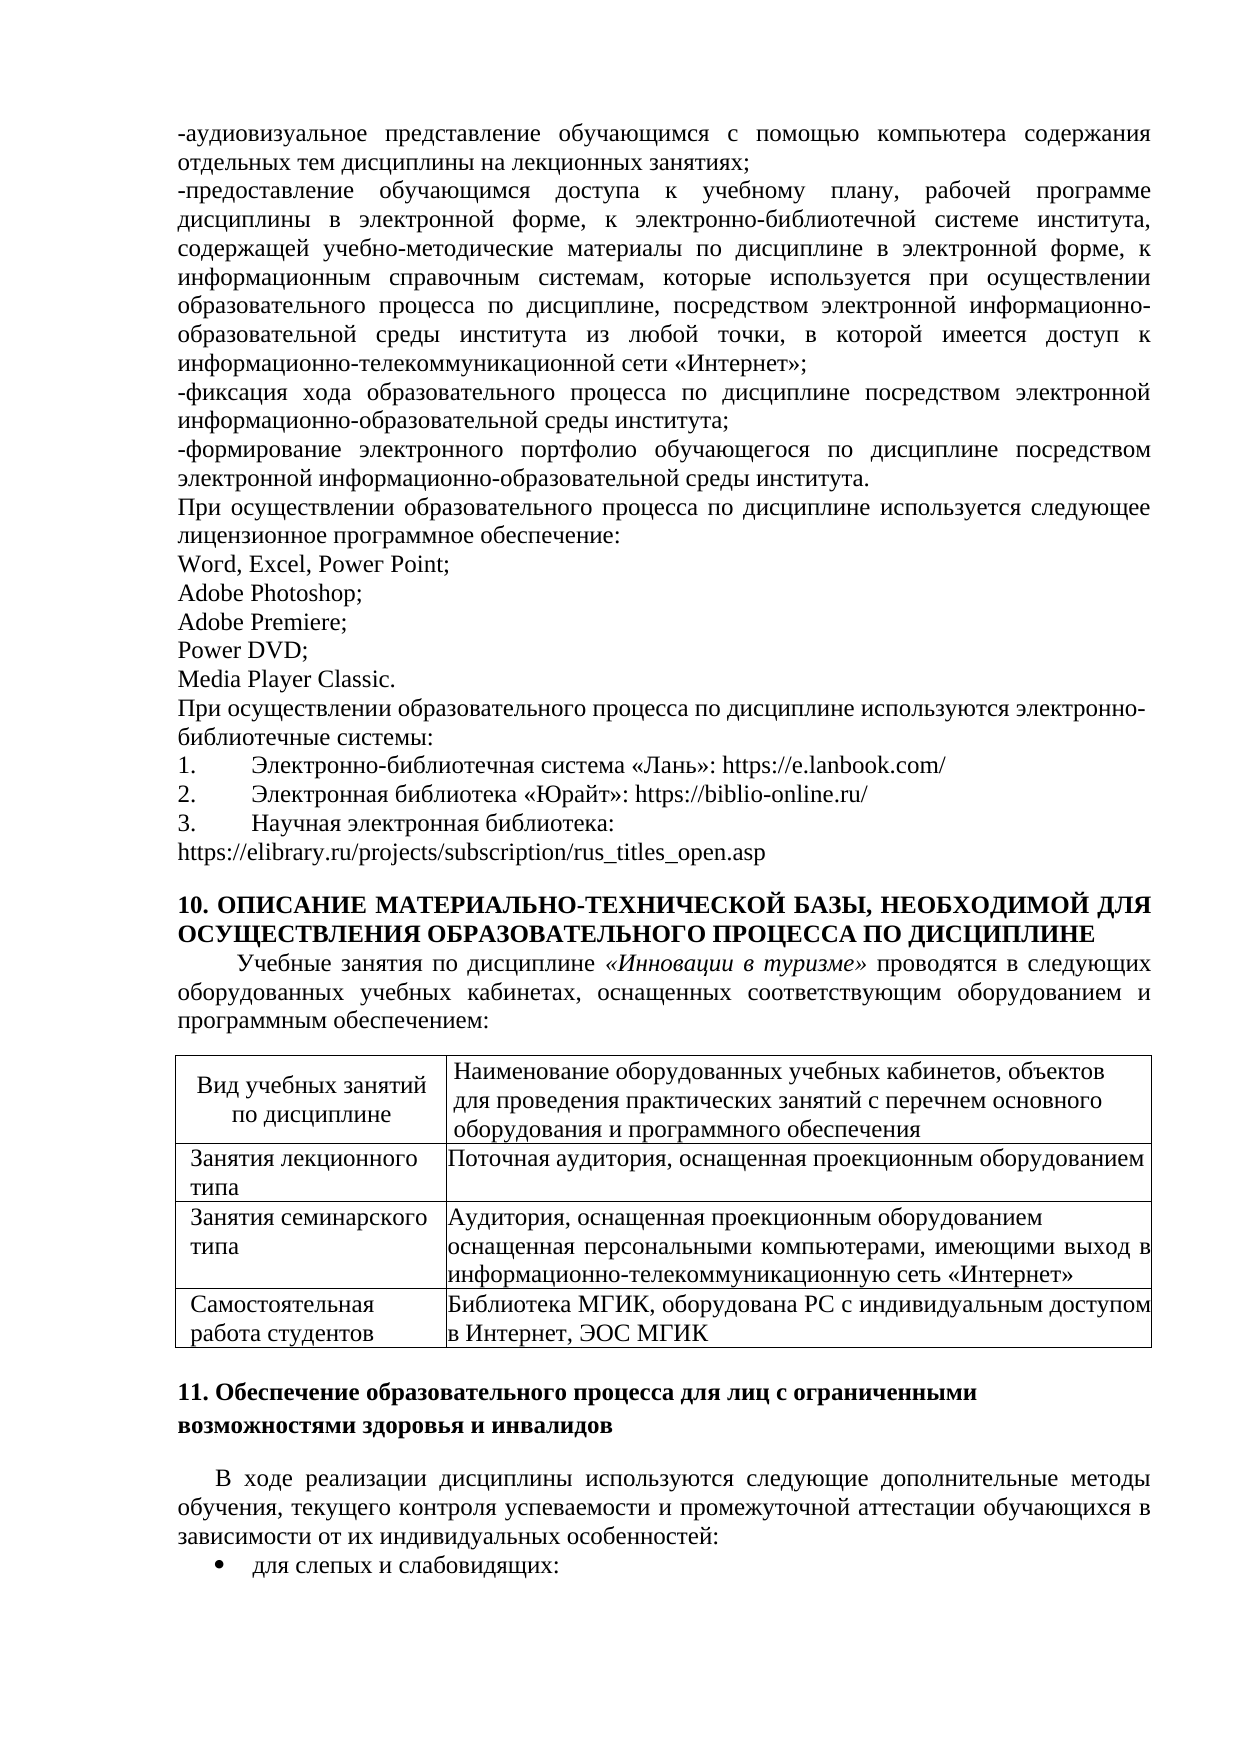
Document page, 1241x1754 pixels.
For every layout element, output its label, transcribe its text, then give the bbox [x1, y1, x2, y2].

table_cell Занятия лекционного типа [176, 1144, 446, 1201]
text Media Player Classic. [177, 664, 1152, 693]
text -формирование электронного портфолио обучающегося по дисциплине посредством электронной информационно-образовательной среды института. [177, 434, 1152, 492]
table_cell Поточная аудитория, оснащенная проекционным оборудованием [447, 1144, 1151, 1201]
text -аудиовизуальное представление обучающимся с помощью компьютера содержания отдельных тем дисциплины на лекционных занятиях; [177, 118, 1152, 176]
text В ходе реализации дисциплины используются следующие дополнительные методы обучения, текущего контроля успеваемости и промежуточной аттестации обучающихся в зависимости от их индивидуальных особенностей: [177, 1463, 1152, 1550]
text 1. Электронно-библиотечная система «Лань»: https://e.lanbook.com/ [177, 751, 1152, 779]
text Power DVD; [177, 636, 1152, 664]
text -фиксация хода образовательного процесса по дисциплине посредством электронной информационно-образовательной среды института; [177, 377, 1152, 434]
text 11. Обеспечение образовательного процесса для лиц с ограниченными возможностями здоровья и инвалидов [177, 1377, 1152, 1438]
text Wогd, Ехсеl, Powег Роint; [177, 549, 1152, 578]
text Учебные занятия по дисциплине «Инновации в туризме» проводятся в следующих оборудованных учебных кабинетах, оснащенных соответствующим оборудованием и программным обеспечением: [177, 948, 1152, 1034]
text Adobe Photoshop; [177, 578, 1152, 607]
table_cell Библиотека МГИК, оборудована РС с индивидуальным доступом в Интернет, ЭОС МГИК [447, 1289, 1151, 1347]
text При осуществлении образовательного процесса по дисциплине используется следующее лицензионное программное обеспечение: [177, 492, 1152, 549]
text -предоставление обучающимся доступа к учебному плану, рабочей программе дисциплины в электронной форме, к электронно-библиотечной системе института, содержащей учебно-методические материалы по дисциплине в электронной форме, к информационным справочным системам, которые используется при осуществлении образовательного процесса по дисциплине, посредством электронной информационно-образовательной среды института из любой точки, в которой имеется доступ к информационно-телекоммуникационной сети «Интернет»; [177, 176, 1152, 377]
table_cell Занятия семинарского типа [176, 1202, 446, 1288]
text При осуществлении образовательного процесса по дисциплине используются электронно-библиотечные системы: [177, 693, 1152, 751]
table_cell Самостоятельная работа студентов [176, 1289, 446, 1347]
list для слепых и слабовидящих: [215, 1550, 1152, 1578]
table_cell Аудитория, оснащенная проекционным оборудованием оснащенная персональными компьютерами, имеющими выход в информационно-телекоммуникационную сеть «Интернет» [447, 1202, 1151, 1288]
text 2. Электронная библиотека «Юрайт»: https://biblio-online.ru/ [177, 779, 1152, 808]
text Adobe Premiere; [177, 607, 1152, 636]
text 3. Научная электронная библиотека: https://elibrary.ru/projects/subscription/rus_titles_open.asp [177, 808, 1152, 866]
table_header Наименование оборудованных учебных кабинетов, объектов для проведения практических занятий с перечнем основного оборудования и программного обеспечения [447, 1056, 1151, 1142]
table_header Вид учебных занятий по дисциплине [176, 1056, 446, 1142]
text 10. ОПИСАНИЕ МАТЕРИАЛЬНО-ТЕХНИЧЕСКОЙ БАЗЫ, НЕОБХОДИМОЙ ДЛЯ ОСУЩЕСТВЛЕНИЯ ОБРАЗОВАТЕЛЬНОГО ПРОЦЕССА ПО ДИСЦИПЛИНЕ [177, 891, 1152, 948]
